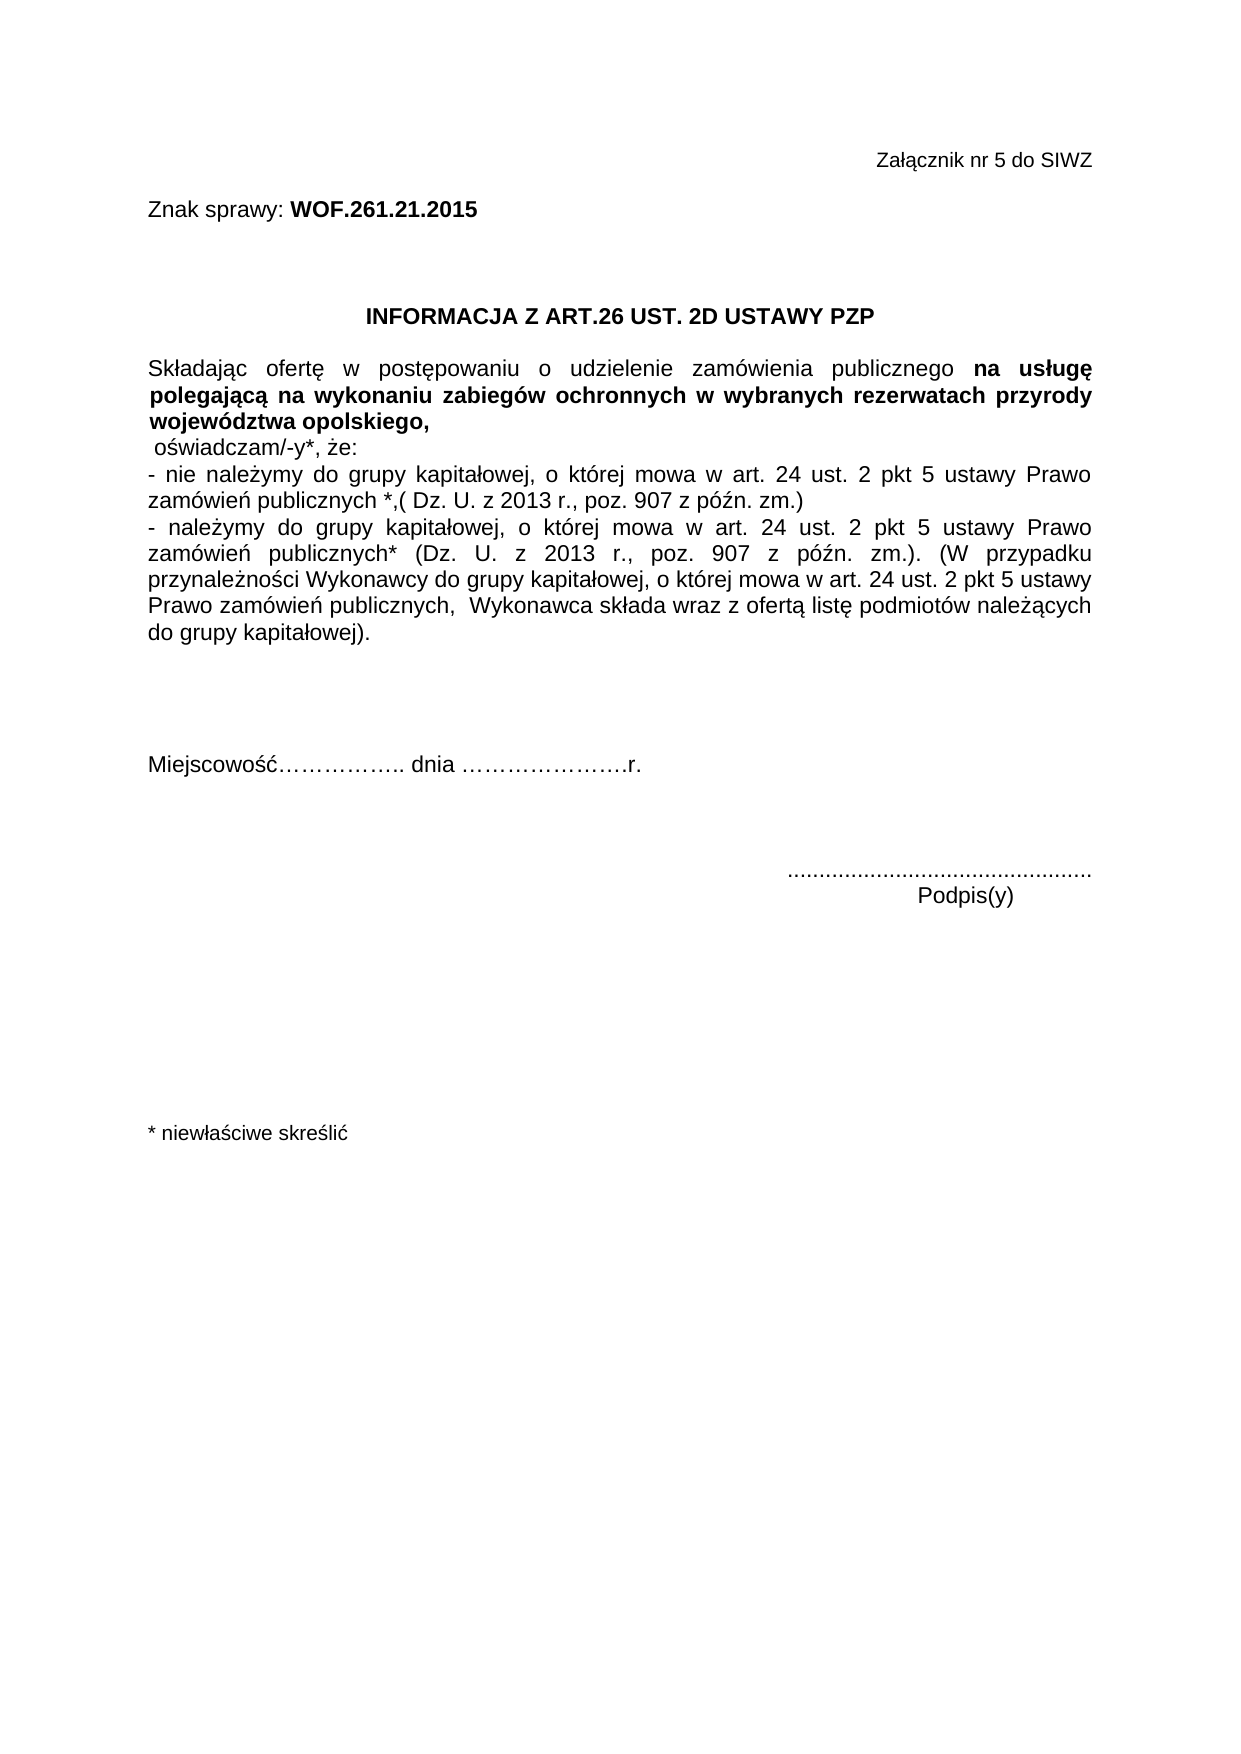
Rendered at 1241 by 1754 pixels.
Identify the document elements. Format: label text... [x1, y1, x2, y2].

text * niewłaściwe skreślić [148, 1121, 1093, 1145]
text - należymy do grupy kapitałowej, o której mowa w art. 24 ust. 2 pkt 5 ustawy Prawo zamówień publicznych* (Dz. U. z 2013 r., poz. 907 z późn. zm.). (W przypadku przynależności Wykonawcy do grupy kapitałowej, o której mowa w art. 24 ust. 2 pkt 5 ustawy Prawo zamówień publicznych, Wykonawca składa wraz z ofertą listę podmiotów należących do grupy kapitałowej). [148, 513, 1093, 645]
text Znak sprawy: WOF.261.21.2015 [148, 196, 1093, 222]
text - nie należymy do grupy kapitałowej, o której mowa w art. 24 ust. 2 pkt 5 ustawy Prawo zamówień publicznych *,( Dz. U. z 2013 r., poz. 907 z późn. zm.) [148, 461, 1093, 513]
text Podpis(y) [516, 882, 1093, 909]
text ................................................ [148, 856, 1093, 882]
text Składając ofertę w postępowaniu o udzielenie zamówienia publicznego na usługę polegającą na wykonaniu zabiegów ochronnych w wybranych rezerwatach przyrody województwa opolskiego, [148, 355, 1093, 434]
text INFORMACJA Z ART.26 UST. 2D USTAWY PZP [148, 303, 1093, 329]
text Załącznik nr 5 do SIWZ [811, 148, 1093, 172]
text Miejscowość…………….. dnia ………………….r. [148, 751, 1093, 777]
text oświadczam/-y*, że: [148, 434, 1093, 461]
